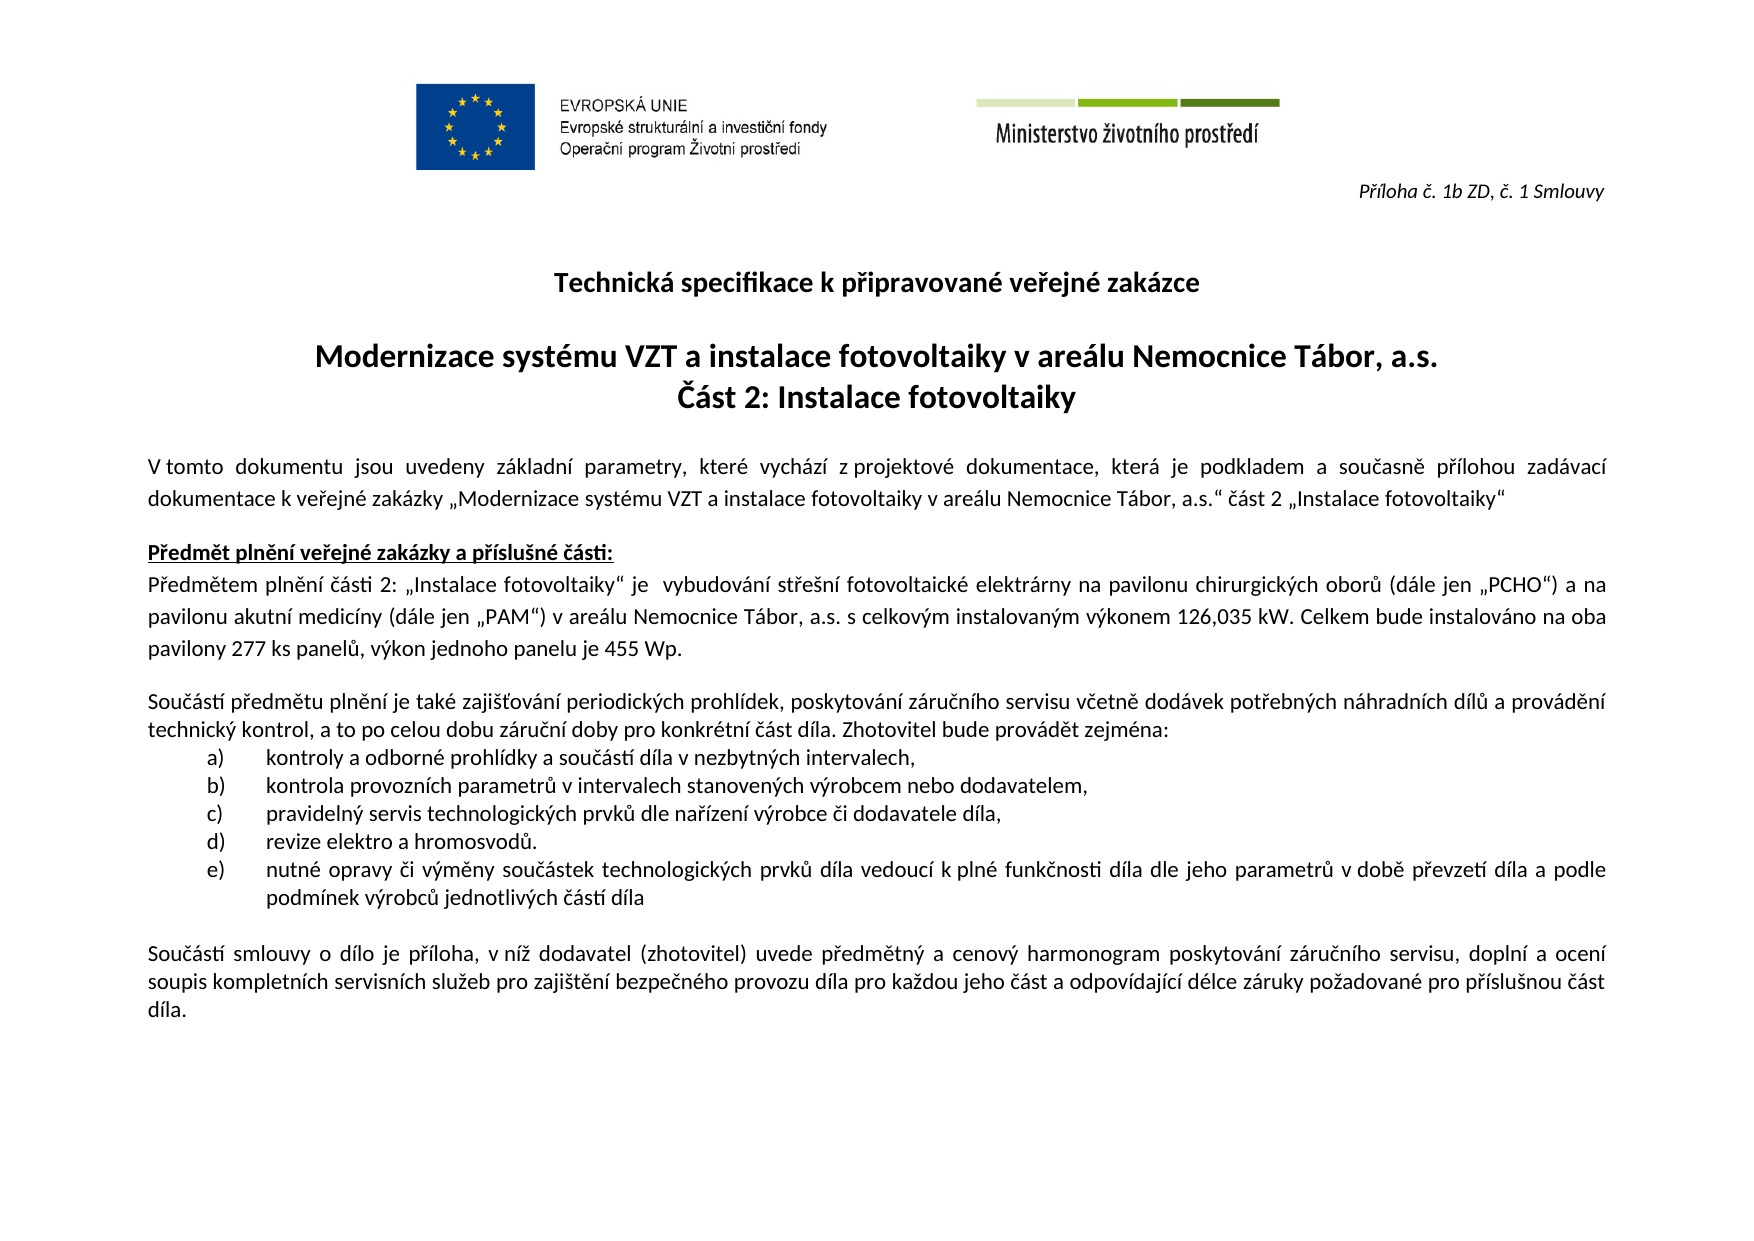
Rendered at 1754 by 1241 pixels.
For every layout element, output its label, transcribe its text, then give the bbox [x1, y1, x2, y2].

text Příloha č. 1b ZD, č. 1 Smlouvy [148, 178, 1606, 204]
text Předmět plnění veřejné zakázky a příslušné části: [148, 538, 1606, 566]
list nutné opravy či výměny součástek technologických prvků díla vedoucí k plné funkčnosti díla dle jeho parametrů v době převzetí díla a podle podmínek výrobců jednotlivých částí díla [207, 855, 1606, 911]
text Modernizace systému VZT a instalace fotovoltaiky v areálu Nemocnice Tábor, a.s. [148, 335, 1606, 376]
list pravidelný servis technologických prvků dle nařízení výrobce či dodavatele díla, [207, 799, 1606, 827]
text Část 2: Instalace fotovoltaiky [148, 376, 1606, 417]
list kontroly a odborné prohlídky a součástí díla v nezbytných intervalech, [207, 743, 1606, 771]
list revize elektro a hromosvodů. [207, 827, 1606, 855]
picture [405, 73, 1349, 179]
text V tomto dokumentu jsou uvedeny základní parametry, které vychází z projektové dokumentace, která je podkladem a současně přílohou zadávací dokumentace k veřejné zakázky „Modernizace systému VZT a instalace fotovoltaiky v areálu Nemocnice Tábor, a.s.“ část 2 „Instalace fotovoltaiky“ [148, 452, 1606, 513]
text Technická specifikace k připravované veřejné zakázce [148, 264, 1606, 300]
text Součástí smlouvy o dílo je příloha, v níž dodavatel (zhotovitel) uvede předmětný a cenový harmonogram poskytování záručního servisu, doplní a ocení soupis kompletních servisních služeb pro zajištění bezpečného provozu díla pro každou jeho část a odpovídající délce záruky požadované pro příslušnou část díla. [148, 939, 1606, 1023]
text Předmětem plnění části 2: „Instalace fotovoltaiky“ je vybudování střešní fotovoltaické elektrárny na pavilonu chirurgických oborů (dále jen „PCHO“) a na pavilonu akutní medicíny (dále jen „PAM“) v areálu Nemocnice Tábor, a.s. s celkovým instalovaným výkonem 126,035 kW. Celkem bude instalováno na oba pavilony 277 ks panelů, výkon jednoho panelu je 455 Wp. [148, 570, 1606, 662]
list kontrola provozních parametrů v intervalech stanovených výrobcem nebo dodavatelem, [207, 771, 1606, 799]
text Součástí předmětu plnění je také zajišťování periodických prohlídek, poskytování záručního servisu včetně dodávek potřebných náhradních dílů a provádění technický kontrol, a to po celou dobu záruční doby pro konkrétní část díla. Zhotovitel bude provádět zejména: [148, 687, 1606, 743]
